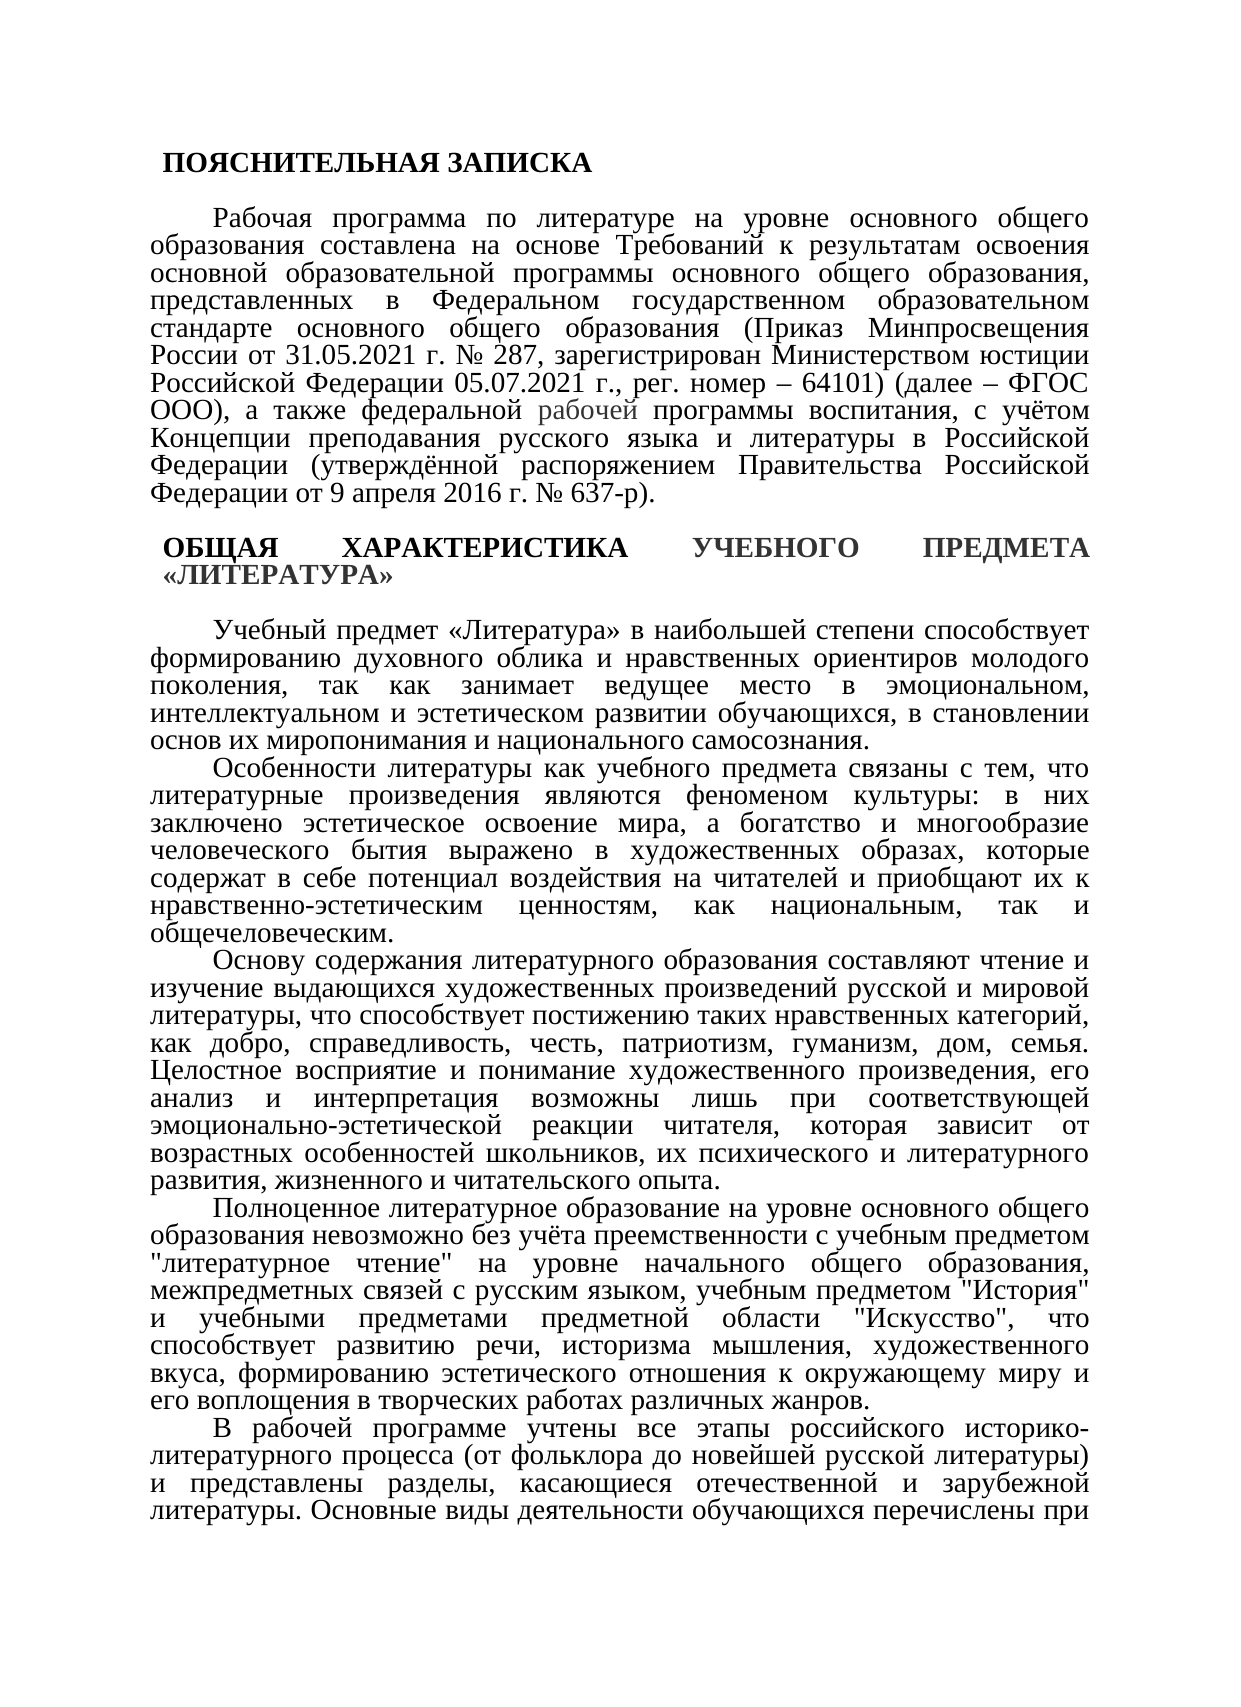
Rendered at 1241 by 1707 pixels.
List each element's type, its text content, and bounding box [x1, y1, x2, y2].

text Полноценное литературное образование на уровне основного общего образования невозможно без учёта преемственности с учебным предметом "литературное чтение" на уровне начального общего образования, межпредметных связей с русским языком, учебным предметом "История" и учебными предметами предметной области "Искусство", что способствует развитию речи, историзма мышления, художественного вкуса, формированию эстетического отношения к окружающему миру и его воплощения в творческих работах различных жанров. [150, 1195, 1090, 1415]
text Учебный предмет «Литература» в наибольшей степени способствует формированию духовного облика и нравственных ориентиров молодого поколения, так как занимает ведущее место в эмоциональном, интеллектуальном и эстетическом развитии обучающихся, в становлении основ их миропонимания и национального самосознания. [150, 617, 1090, 755]
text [150, 1415, 1090, 1525]
text ОБЩАЯ ХАРАКТЕРИСТИКА УЧЕБНОГО ПРЕДМЕТА «ЛИТЕРАТУРА» [162, 535, 1090, 590]
text ПОЯСНИТЕЛЬНАЯ ЗАПИСКА [162, 150, 1090, 177]
text Основу содержания литературного образования составляют чтение и изучение выдающихся художественных произведений русской и мировой литературы, что способствует постижению таких нравственных категорий, как добро, справедливость, честь, патриотизм, гуманизм, дом, семья. Целостное восприятие и понимание художественного произведения, его анализ и интерпретация возможны лишь при соответствующей эмоционально-эстетической реакции читателя, которая зависит от возрастных особенностей школьников, их психического и литературного развития, жизненного и читательского опыта. [150, 947, 1090, 1195]
text Рабочая программа по литературе на уровне основного общего образования составлена на основе Требований к результатам освоения основной образовательной программы основного общего образования, представленных в Федеральном государственном образовательном стандарте основного общего образования (Приказ Минпросвещения России от 31.05.2021 г. № 287, зарегистрирован Министерством юстиции Российской Федерации 05.07.2021 г., рег. номер – 64101) (далее – ФГОС ООО), а также федеральной рабочей программы воспитания, с учётом Концепции преподавания русского языка и литературы в Российской Федерации (утверждённой распоряжением Правительства Российской Федерации от 9 апреля 2016 г. № 637-р). [150, 205, 1090, 507]
text Особенности литературы как учебного предмета связаны с тем, что литературные произведения являются феноменом культуры: в них заключено эстетическое освоение мира, а богатство и многообразие человеческого бытия выражено в художественных образах, которые содержат в себе потенциал воздействия на читателей и приобщают их к нравственно-эстетическим ценностям, как национальным, так и общечеловеческим. [150, 755, 1090, 947]
